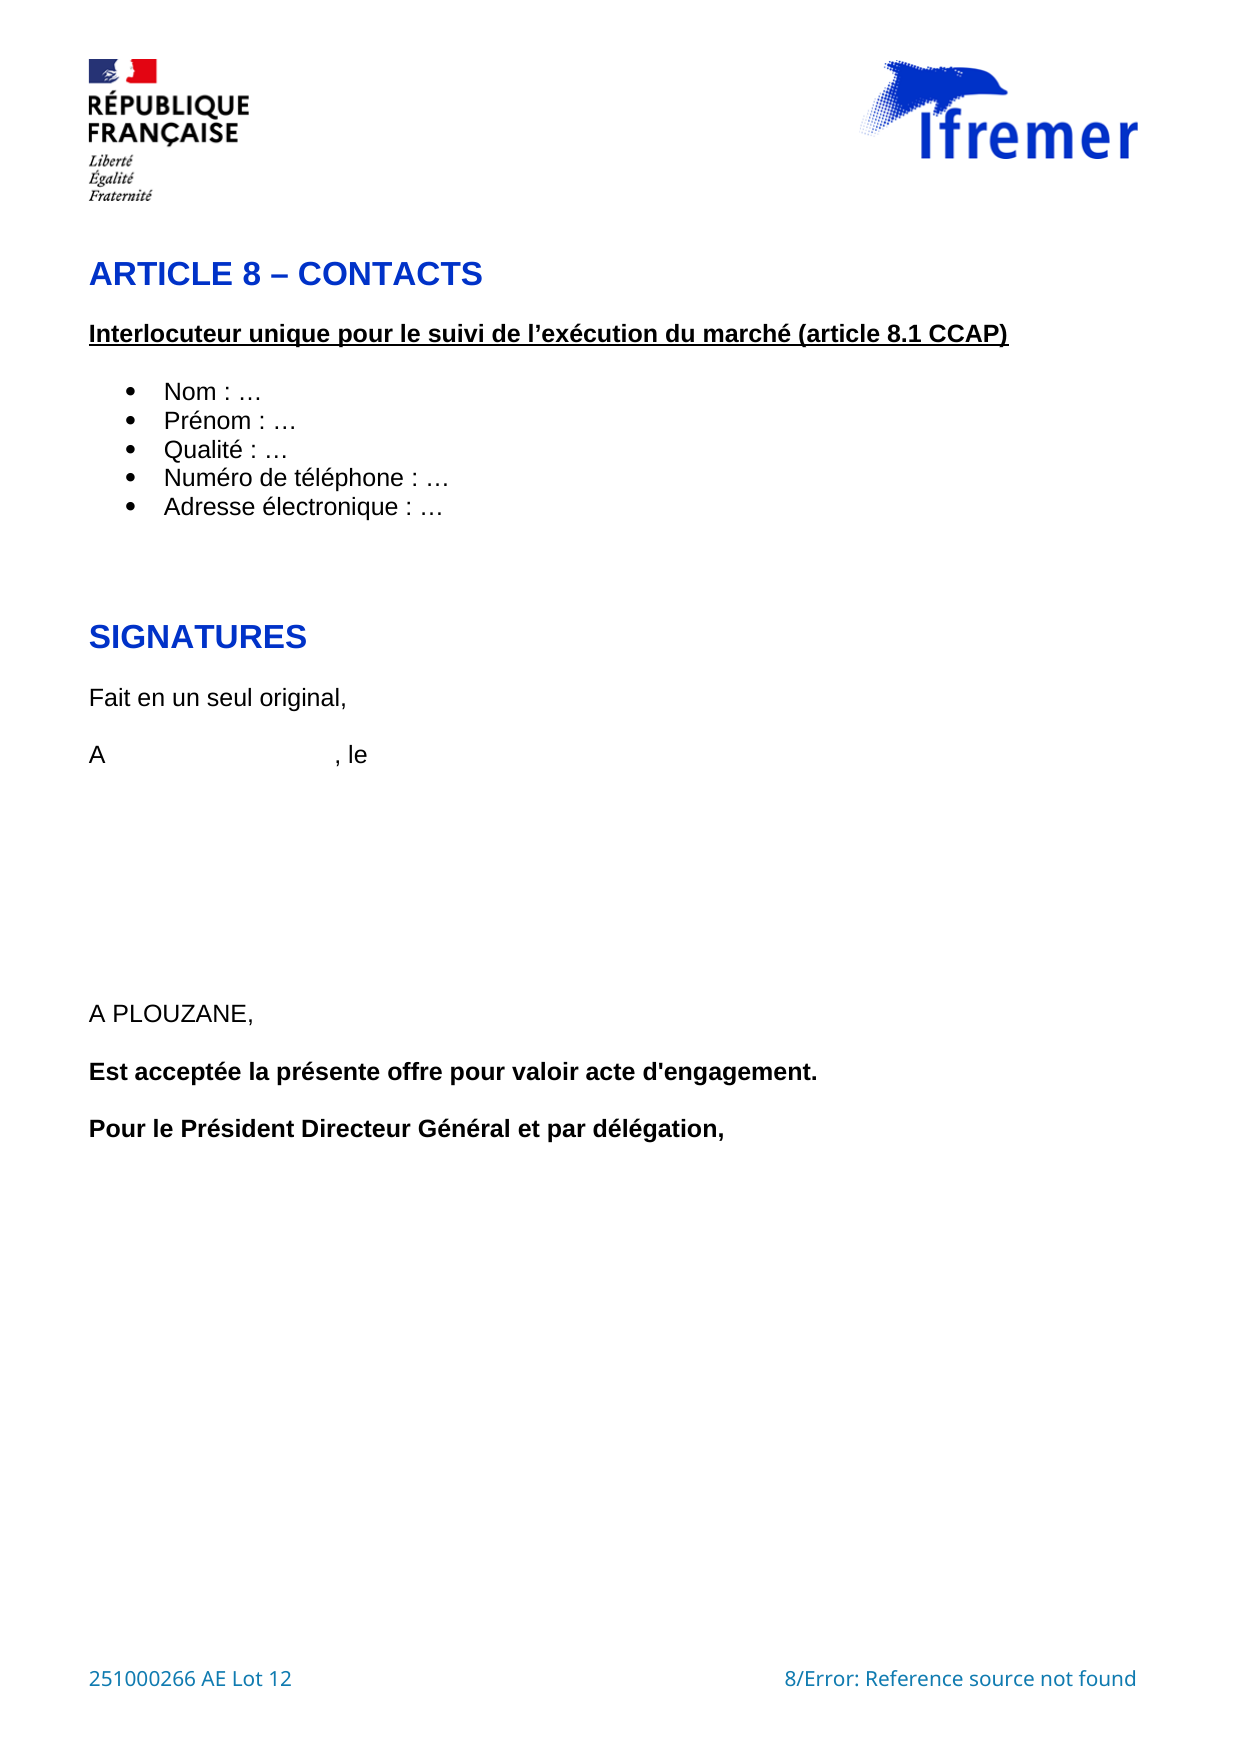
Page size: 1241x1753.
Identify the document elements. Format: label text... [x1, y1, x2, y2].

text Interlocuteur unique pour le suivi de l’exécution du marché (article 8.1 CCAP) [89, 319, 1122, 348]
list Qualité : … [126, 434, 1122, 463]
picture [88, 59, 249, 201]
text SIGNATURES [89, 627, 1122, 654]
list Nom : … [126, 377, 1122, 406]
picture [859, 60, 1138, 159]
list Adresse électronique : … [126, 492, 1122, 521]
text A PLOUZANE, [89, 999, 1122, 1028]
list Numéro de téléphone : … [126, 463, 1122, 492]
text Pour le Président Directeur Général et par délégation, [89, 1114, 1122, 1143]
text ARTICLE 8 – CONTACTS [89, 263, 1122, 291]
text A , le [89, 740, 1122, 769]
list Prénom : … [126, 406, 1122, 434]
text Fait en un seul original, [89, 683, 1122, 712]
text Est acceptée la présente offre pour valoir acte d'engagement. [89, 1057, 1122, 1085]
